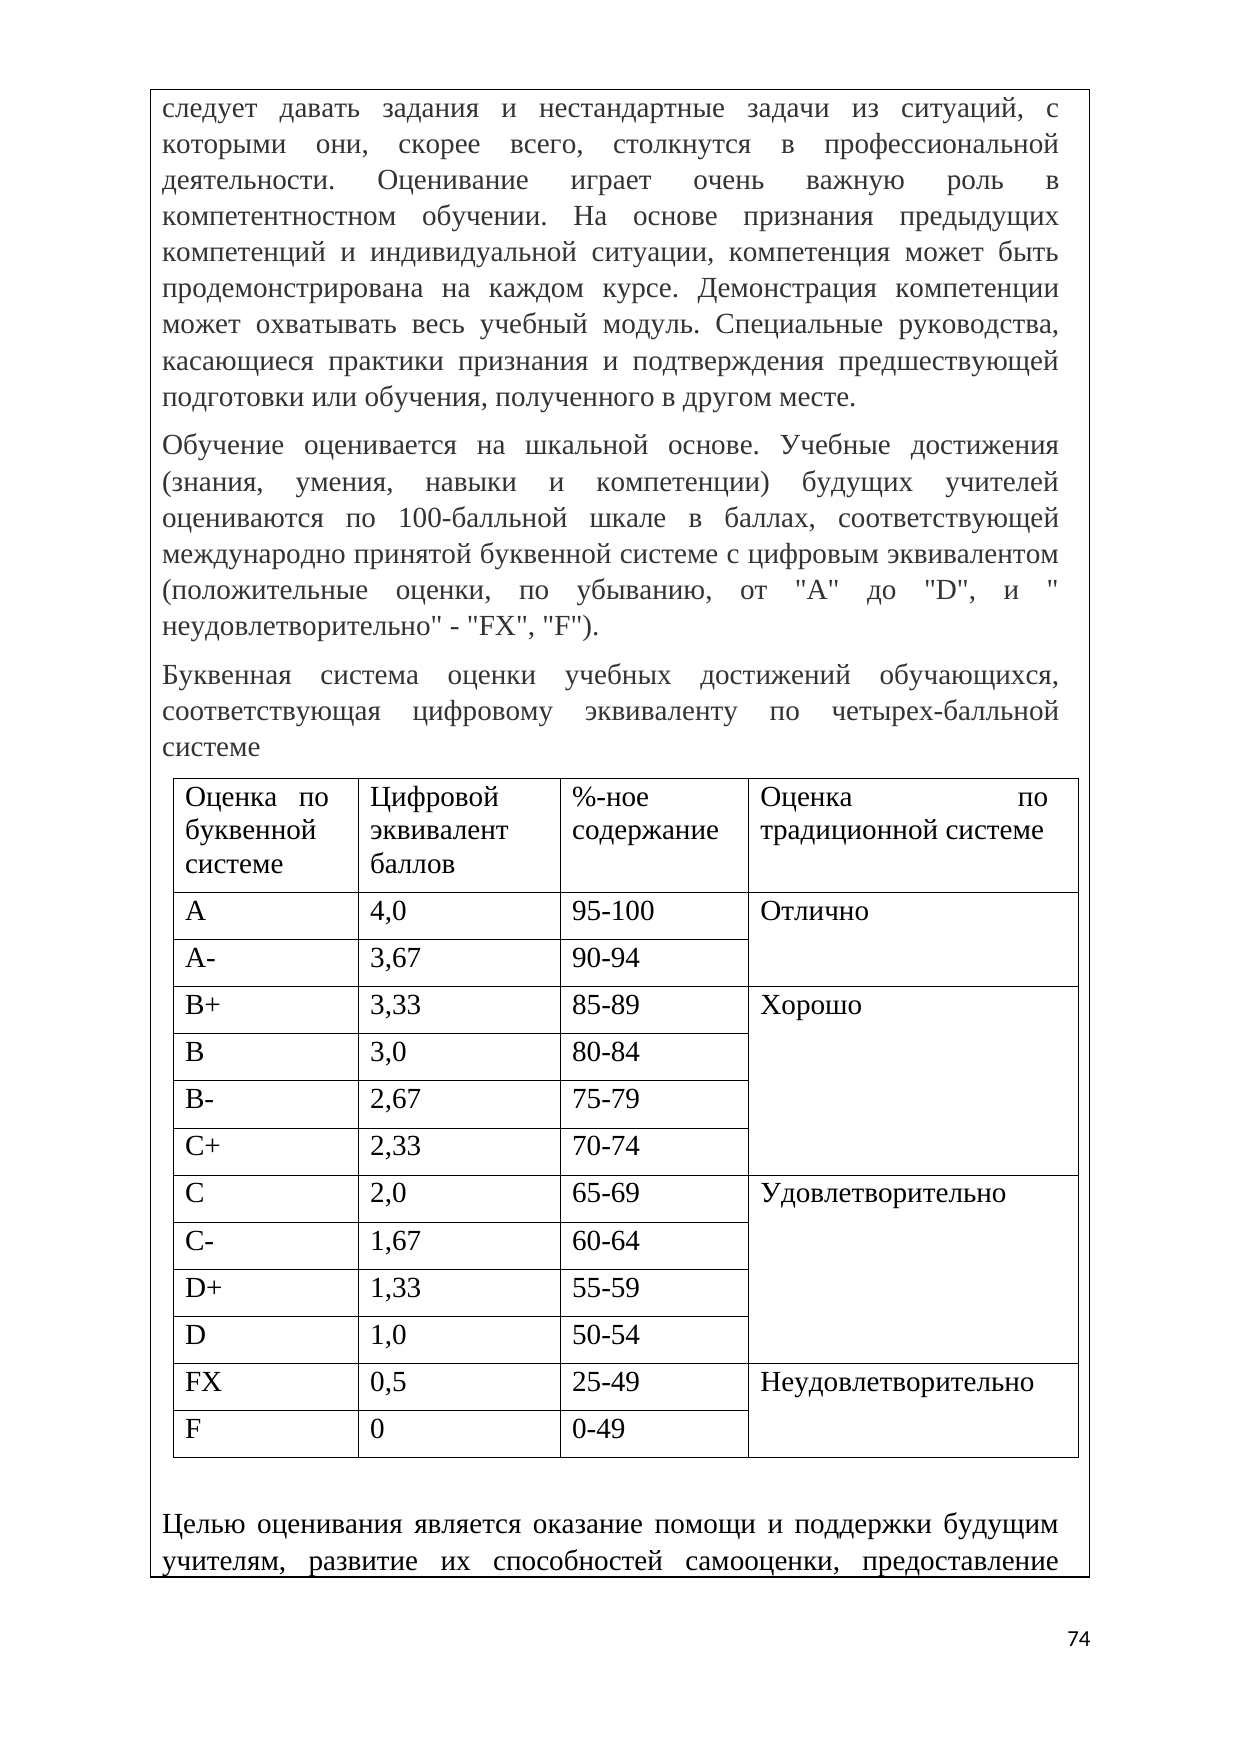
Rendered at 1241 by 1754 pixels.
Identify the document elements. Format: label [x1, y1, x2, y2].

table_cell [151, 90, 1089, 1576]
